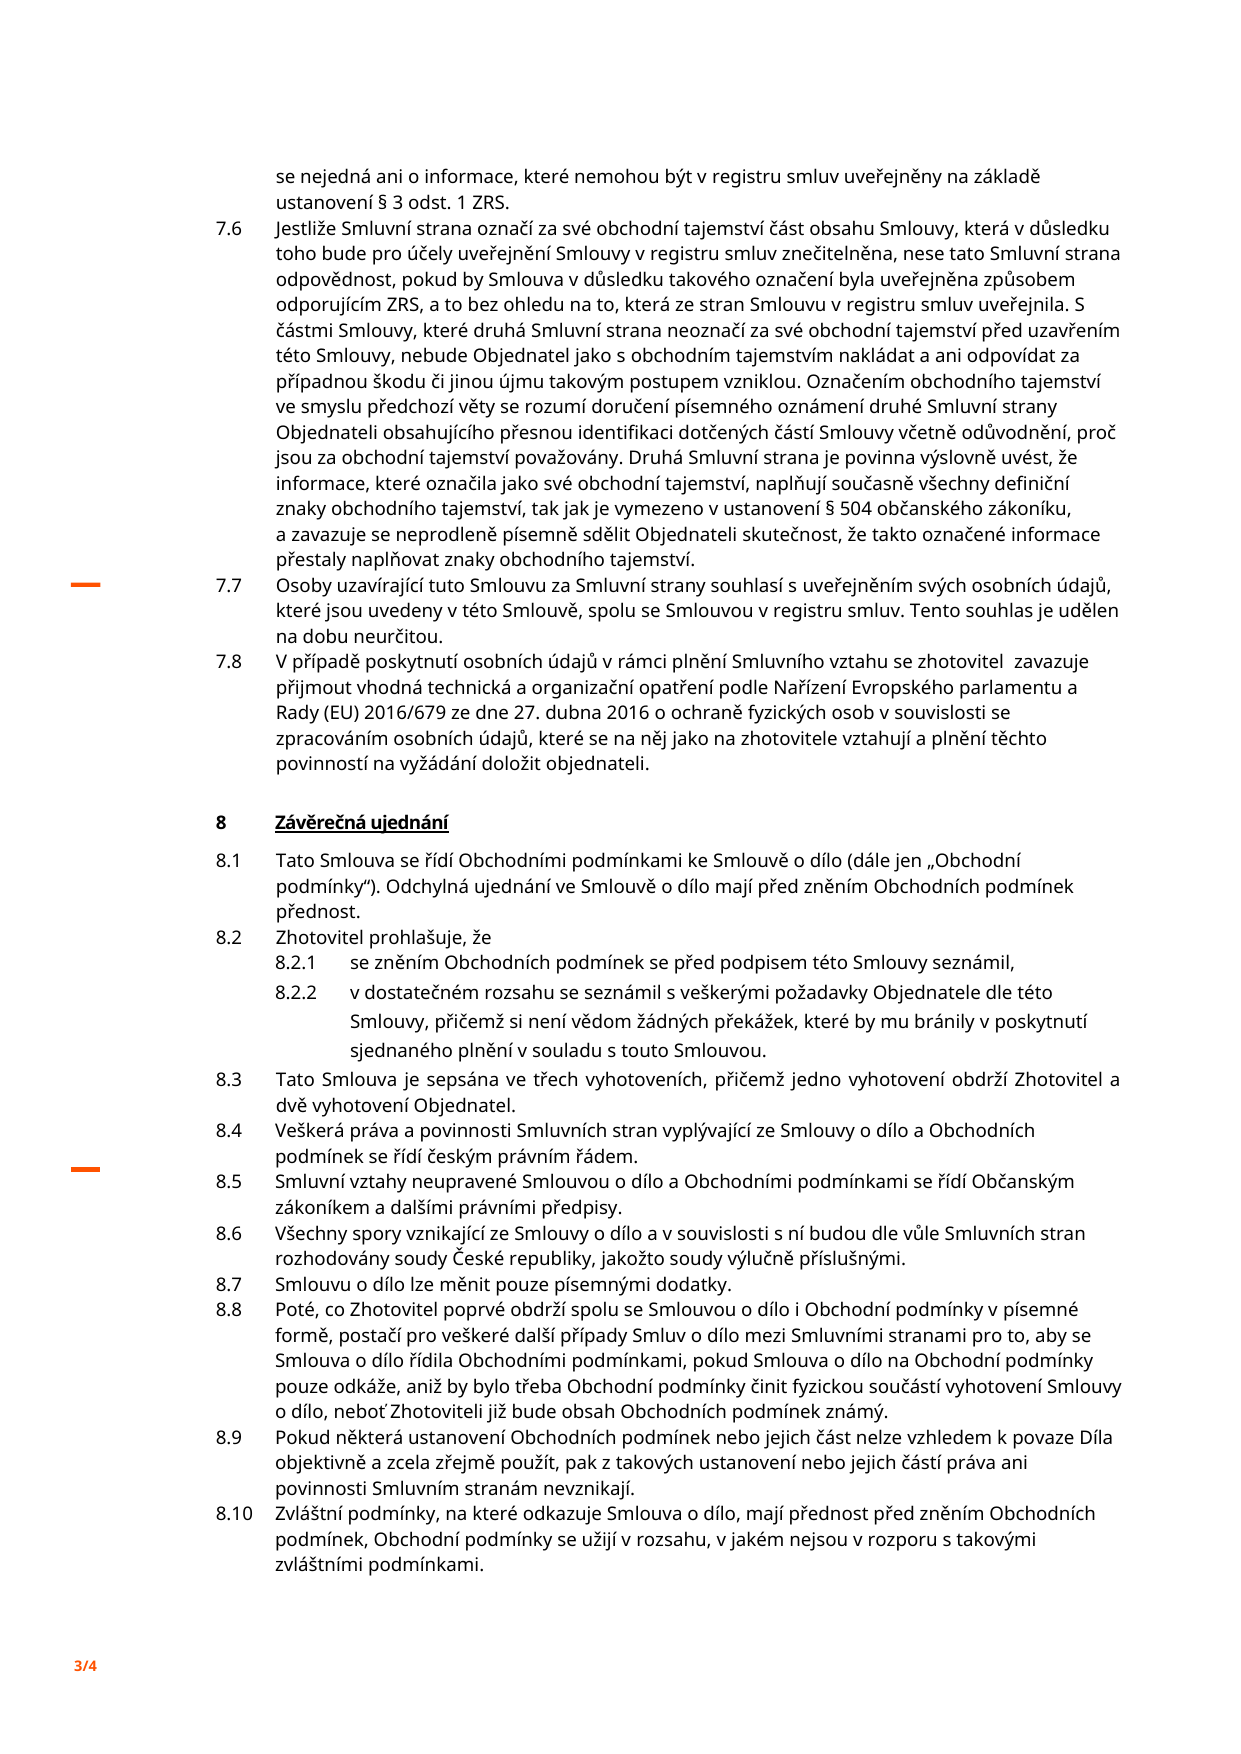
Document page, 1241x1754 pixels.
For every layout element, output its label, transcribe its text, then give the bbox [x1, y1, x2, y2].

subtitle Zvláštní podmínky, na které odkazuje Smlouva o dílo, mají přednost před zněním Obchodních podmínek, Obchodní podmínky se užijí v rozsahu, v jakém nejsou v rozporu s takovými zvláštními podmínkami. [216, 1501, 1122, 1577]
subtitle Osoby uzavírající tuto Smlouvu za Smluvní strany souhlasí s uveřejněním svých osobních údajů, které jsou uvedeny v této Smlouvě, spolu se Smlouvou v registru smluv. Tento souhlas je udělen na dobu neurčitou. [216, 572, 1122, 649]
subtitle Smlouvu o dílo lze měnit pouze písemnými dodatky. [216, 1271, 1122, 1296]
subtitle v dostatečném rozsahu se seznámil s veškerými požadavky Objednatele dle této Smlouvy, přičemž si není vědom žádných překážek, které by mu bránily v poskytnutí sjednaného plnění v souladu s touto Smlouvou. [275, 979, 1122, 1063]
subtitle Smluvní vztahy neupravené Smlouvou o dílo a Obchodními podmínkami se řídí Občanským zákoníkem a dalšími právními předpisy. [216, 1169, 1122, 1220]
subtitle Poté, co Zhotovitel poprvé obdrží spolu se Smlouvou o dílo i Obchodní podmínky v písemné formě, postačí pro veškeré další případy Smluv o dílo mezi Smluvními stranami pro to, aby se Smlouva o dílo řídila Obchodními podmínkami, pokud Smlouva o dílo na Obchodní podmínky pouze odkáže, aniž by bylo třeba Obchodní podmínky činit fyzickou součástí vyhotovení Smlouvy o dílo, neboť Zhotoviteli již bude obsah Obchodních podmínek známý. [216, 1296, 1122, 1424]
subtitle V případě poskytnutí osobních údajů v rámci plnění Smluvního vztahu se zhotovitel zavazuje přijmout vhodná technická a organizační opatření podle Nařízení Evropského parlamentu a Rady (EU) 2016/679 ze dne 27. dubna 2016 o ochraně fyzických osob v souvislosti se zpracováním osobních údajů, které se na něj jako na zhotovitele vztahují a plnění těchto povinností na vyžádání doložit objednateli. [216, 649, 1122, 776]
subtitle se zněním Obchodních podmínek se před podpisem této Smlouvy seznámil, [275, 950, 1122, 975]
subtitle Pokud některá ustanovení Obchodních podmínek nebo jejich část nelze vzhledem k povaze Díla objektivně a zcela zřejmě použít, pak z takových ustanovení nebo jejich částí práva ani povinnosti Smluvním stranám nevznikají. [216, 1424, 1122, 1501]
subtitle Všechny spory vznikající ze Smlouvy o dílo a v souvislosti s ní budou dle vůle Smluvních stran rozhodovány soudy České republiky, jakožto soudy výlučně příslušnými. [216, 1220, 1122, 1271]
subtitle Veškerá práva a povinnosti Smluvních stran vyplývající ze Smlouvy o dílo a Obchodních podmínek se řídí českým právním řádem. [216, 1118, 1122, 1169]
subtitle Tato Smlouva se řídí Obchodními podmínkami ke Smlouvě o dílo (dále jen „Obchodní podmínky“). Odchylná ujednání ve Smlouvě o dílo mají před zněním Obchodních podmínek přednost. [216, 848, 1122, 924]
subtitle Jestliže Smluvní strana označí za své obchodní tajemství část obsahu Smlouvy, která v důsledku toho bude pro účely uveřejnění Smlouvy v registru smluv znečitelněna, nese tato Smluvní strana odpovědnost, pokud by Smlouva v důsledku takového označení byla uveřejněna způsobem odporujícím ZRS, a to bez ohledu na to, která ze stran Smlouvu v registru smluv uveřejnila. S částmi Smlouvy, které druhá Smluvní strana neoznačí za své obchodní tajemství před uzavřením této Smlouvy, nebude Objednatel jako s obchodním tajemstvím nakládat a ani odpovídat za případnou škodu či jinou újmu takovým postupem vzniklou. Označením obchodního tajemství ve smyslu předchozí věty se rozumí doručení písemného oznámení druhé Smluvní strany Objednateli obsahujícího přesnou identifikaci dotčených částí Smlouvy včetně odůvodnění, proč jsou za obchodní tajemství považovány. Druhá Smluvní strana je povinna výslovně uvést, že informace, které označila jako své obchodní tajemství, naplňují současně všechny definiční znaky obchodního tajemství, tak jak je vymezeno v ustanovení § 504 občanského zákoníku, a zavazuje se neprodleně písemně sdělit Objednateli skutečnost, že takto označené informace přestaly naplňovat znaky obchodního tajemství. [216, 215, 1122, 572]
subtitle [216, 164, 1122, 215]
subtitle Závěrečná ujednání [216, 809, 1122, 835]
subtitle Tato Smlouva je sepsána ve třech vyhotoveních, přičemž jedno vyhotovení obdrží Zhotovitel a dvě vyhotovení Objednatel. [216, 1067, 1122, 1118]
subtitle Zhotovitel prohlašuje, že [216, 924, 1122, 950]
